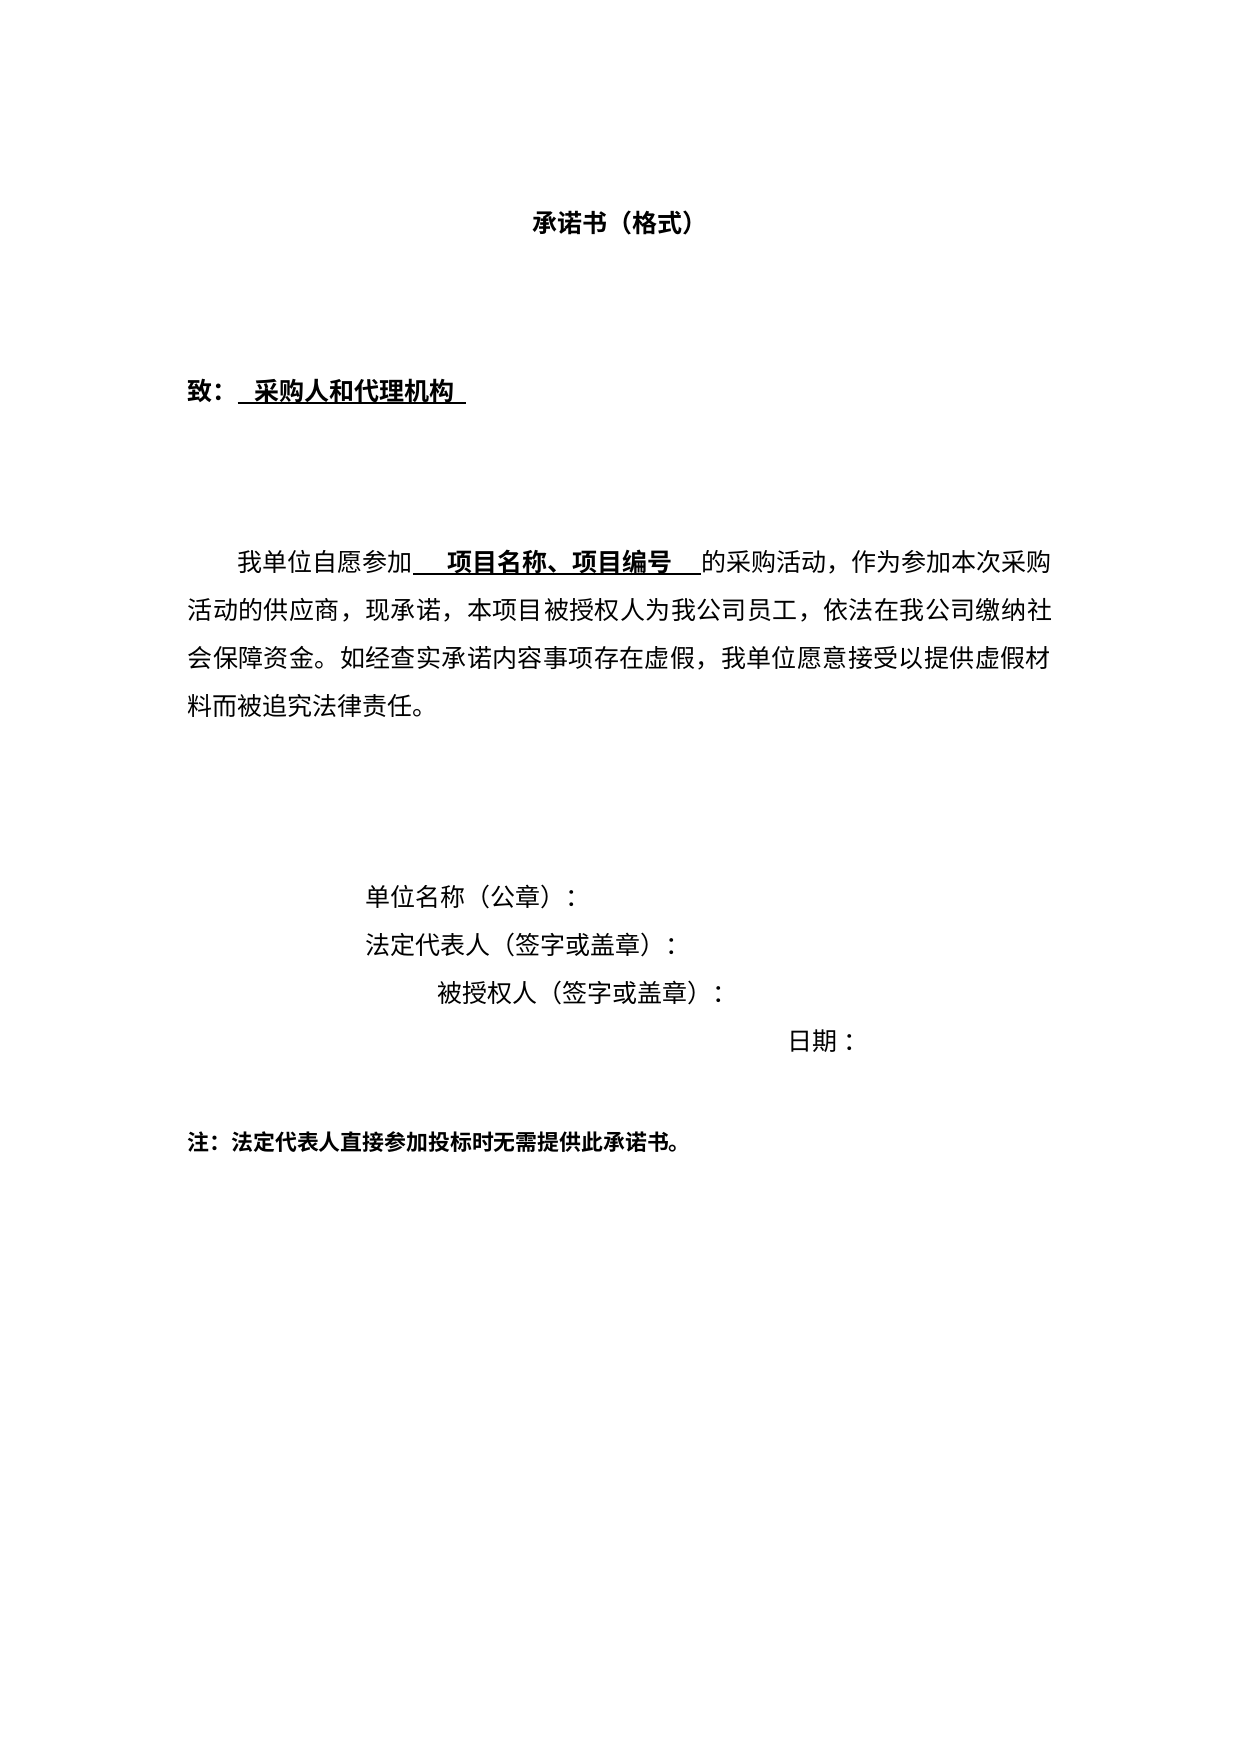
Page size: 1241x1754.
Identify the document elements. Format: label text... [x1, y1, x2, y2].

subtitle 承诺书（格式） [187, 189, 1053, 254]
text 我单位自愿参加 项目名称、项目编号 的采购活动，作为参加本次采购活动的供应商，现承诺，本项目被授权人为我公司员工，依法在我公司缴纳社会保障资金。如经查实承诺内容事项存在虚假，我单位愿意接受以提供虚假材料而被追究法律责任。 [187, 533, 1053, 724]
text 单位名称（公章）： [231, 868, 1053, 916]
text 法定代表人（签字或盖章）： [231, 916, 1053, 964]
text 被授权人（签字或盖章）： [187, 964, 1053, 1012]
text 日期 ： [187, 1012, 1053, 1060]
text 注：法定代表人直接参加投标时无需提供此承诺书。 [187, 1125, 1053, 1157]
text 致： 采购人和代理机构 [187, 362, 1053, 409]
